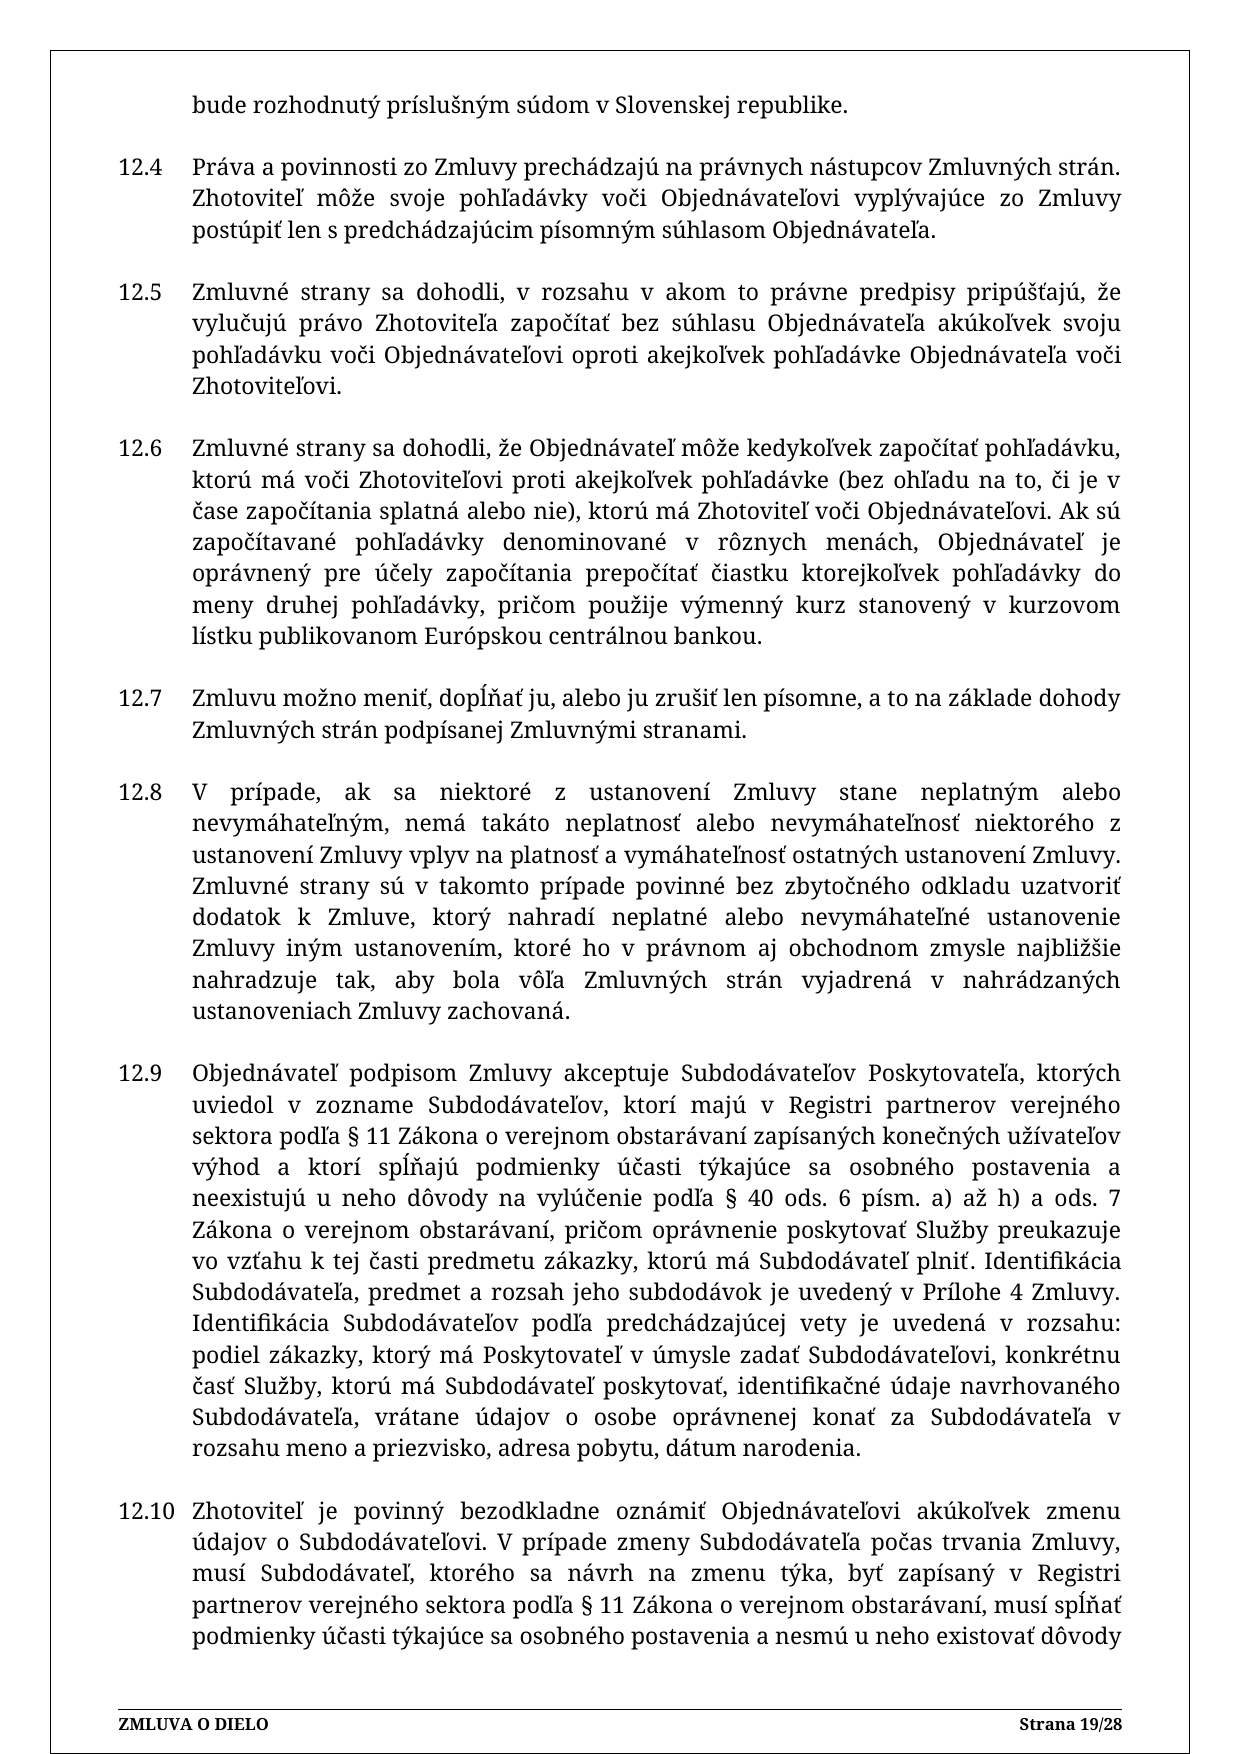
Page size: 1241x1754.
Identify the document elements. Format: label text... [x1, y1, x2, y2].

list Zmluvné strany sa dohodli, že Objednávateľ môže kedykoľvek započítať pohľadávku, ktorú má voči Zhotoviteľovi proti akejkoľvek pohľadávke (bez ohľadu na to, či je v čase započítania splatná alebo nie), ktorú má Zhotoviteľ voči Objednávateľovi. Ak sú započítavané pohľadávky denominované v rôznych menách, Objednávateľ je oprávnený pre účely započítania prepočítať čiastku ktorejkoľvek pohľadávky do meny druhej pohľadávky, pričom použije výmenný kurz stanovený v kurzovom lístku publikovanom Európskou centrálnou bankou. [118, 432, 1122, 651]
list Práva a povinnosti zo Zmluvy prechádzajú na právnych nástupcov Zmluvných strán. Zhotoviteľ môže svoje pohľadávky voči Objednávateľovi vyplývajúce zo Zmluvy postúpiť len s predchádzajúcim písomným súhlasom Objednávateľa. [118, 151, 1122, 245]
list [118, 1495, 1122, 1651]
list Objednávateľ podpisom Zmluvy akceptuje Subdodávateľov Poskytovateľa, ktorých uviedol v zozname Subdodávateľov, ktorí majú v Registri partnerov verejného sektora podľa § 11 Zákona o verejnom obstarávaní zapísaných konečných užívateľov výhod a ktorí spĺňajú podmienky účasti týkajúce sa osobného postavenia a neexistujú u neho dôvody na vylúčenie podľa § 40 ods. 6 písm. a) až h) a ods. 7 Zákona o verejnom obstarávaní, pričom oprávnenie poskytovať Služby preukazuje vo vzťahu k tej časti predmetu zákazky, ktorú má Subdodávateľ plniť. Identifikácia Subdodávateľa, predmet a rozsah jeho subdodávok je uvedený v Prílohe 4 Zmluvy. Identifikácia Subdodávateľov podľa predchádzajúcej vety je uvedená v rozsahu: podiel zákazky, ktorý má Poskytovateľ v úmysle zadať Subdodávateľovi, konkrétnu časť Služby, ktorú má Subdodávateľ poskytovať, identifikačné údaje navrhovaného Subdodávateľa, vrátane údajov o osobe oprávnenej konať za Subdodávateľa v rozsahu meno a priezvisko, adresa pobytu, dátum narodenia. [118, 1057, 1122, 1464]
list Zmluvné strany sa dohodli, v rozsahu v akom to právne predpisy pripúšťajú, že vylučujú právo Zhotoviteľa započítať bez súhlasu Objednávateľa akúkoľvek svoju pohľadávku voči Objednávateľovi oproti akejkoľvek pohľadávke Objednávateľa voči Zhotoviteľovi. [118, 276, 1122, 401]
list Zmluvu možno meniť, dopĺňať ju, alebo ju zrušiť len písomne, a to na základe dohody Zmluvných strán podpísanej Zmluvnými stranami. [118, 682, 1122, 745]
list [118, 89, 1122, 120]
list V prípade, ak sa niektoré z ustanovení Zmluvy stane neplatným alebo nevymáhateľným, nemá takáto neplatnosť alebo nevymáhateľnosť niektorého z ustanovení Zmluvy vplyv na platnosť a vymáhateľnosť ostatných ustanovení Zmluvy. Zmluvné strany sú v takomto prípade povinné bez zbytočného odkladu uzatvoriť dodatok k Zmluve, ktorý nahradí neplatné alebo nevymáhateľné ustanovenie Zmluvy iným ustanovením, ktoré ho v právnom aj obchodnom zmysle najbližšie nahradzuje tak, aby bola vôľa Zmluvných strán vyjadrená v nahrádzaných ustanoveniach Zmluvy zachovaná. [118, 776, 1122, 1026]
